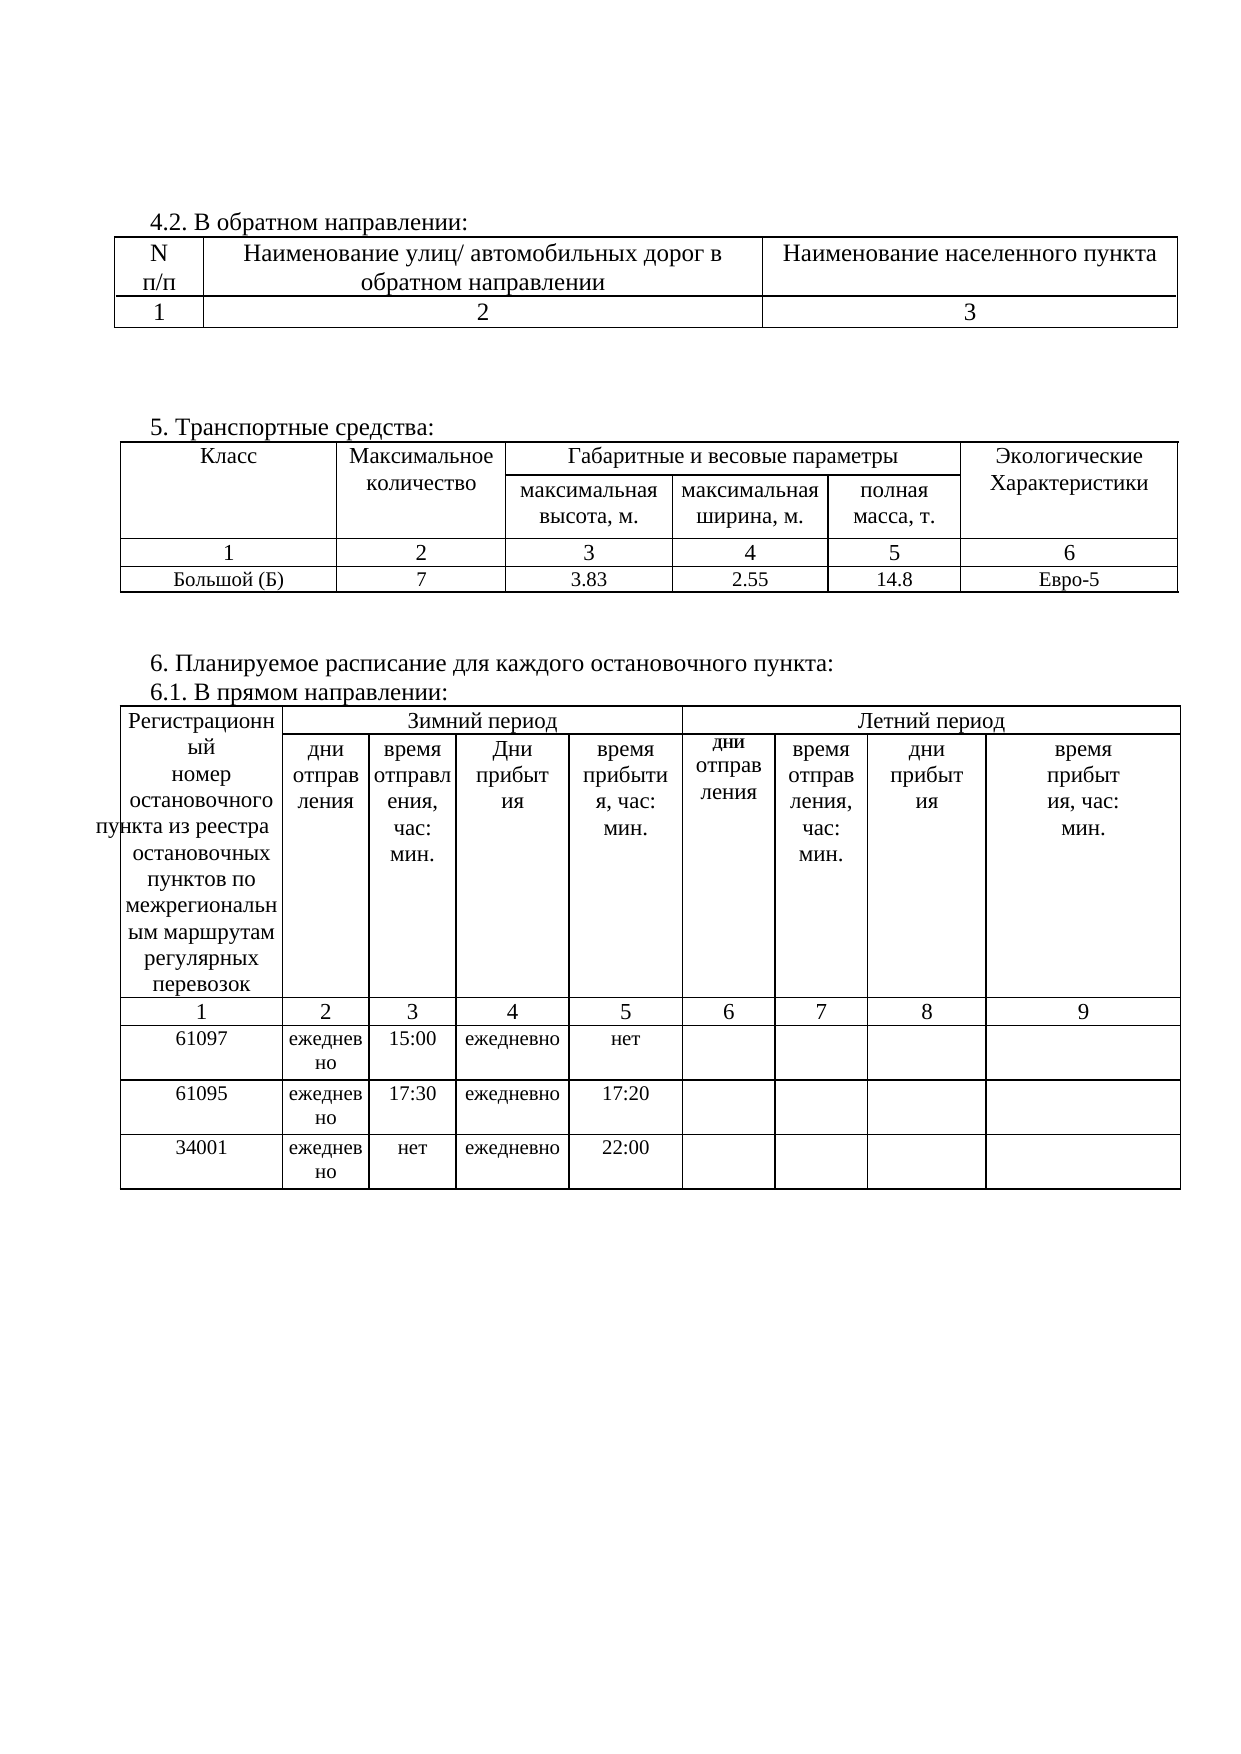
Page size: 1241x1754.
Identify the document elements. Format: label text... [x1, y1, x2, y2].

table_cell 3.83 [506, 567, 672, 591]
table_cell [868, 1135, 985, 1188]
table_cell 7 [776, 998, 867, 1025]
table_cell 3 [506, 539, 672, 566]
table_cell дни прибыт ия [868, 735, 985, 997]
table_cell ежедневно [457, 1026, 568, 1079]
table_header Наименование населенного пункта [763, 238, 1177, 295]
table_cell 22:00 [570, 1135, 682, 1188]
table_cell Дни прибыт ия [457, 735, 568, 997]
table_cell ежедневно [457, 1135, 568, 1188]
table_cell полная масса, т. [829, 476, 960, 538]
table_header Зимний период [283, 707, 682, 733]
table_cell 14.8 [829, 567, 960, 591]
table_cell 6 [961, 539, 1177, 566]
table_cell 7 [337, 567, 505, 591]
table_cell 5 [829, 539, 960, 566]
table_cell [987, 1135, 1180, 1188]
table_header Регистрационный номер остановочного пункта из реестра остановочных пунктов по межрегиональным маршрутам регулярных перевозок [121, 707, 282, 997]
table_cell время отправл ения, час: мин. [370, 735, 455, 997]
table_cell нет [570, 1026, 682, 1079]
table_cell 2 [204, 297, 762, 327]
table_cell [776, 1135, 867, 1188]
table_cell ДНИ отправ ления [683, 735, 774, 997]
table_cell 8 [868, 998, 985, 1025]
table_cell время отправ ления, час: мин. [776, 735, 867, 997]
table_header Класс [121, 443, 336, 538]
table_cell дни отправ ления [283, 735, 368, 997]
table_cell [987, 1026, 1180, 1079]
table_cell ежедневно [283, 1081, 368, 1133]
text 6.1. В прямом направлении: [150, 677, 1090, 705]
table_cell 1 [121, 539, 336, 566]
table_cell 61097 [121, 1026, 282, 1079]
table_cell 9 [987, 998, 1180, 1025]
text 4.2. В обратном направлении: [150, 207, 1090, 236]
table_cell 17:30 [370, 1081, 455, 1133]
table_cell [683, 1081, 774, 1133]
table_cell 4 [457, 998, 568, 1025]
table_cell Евро-5 [961, 567, 1177, 591]
table_cell нет [370, 1135, 455, 1188]
table_header Габаритные и весовые параметры [506, 443, 960, 474]
table_cell [868, 1026, 985, 1079]
table_cell 6 [683, 998, 774, 1025]
table_cell 17:20 [570, 1081, 682, 1133]
table_cell ежедневно [457, 1081, 568, 1133]
table_cell [683, 1026, 774, 1079]
table_cell 61095 [121, 1081, 282, 1133]
table_cell 2 [283, 998, 368, 1025]
table_cell максимальная высота, м. [506, 476, 672, 538]
text 6. Планируемое расписание для каждого остановочного пункта: [150, 648, 1090, 677]
table_header Летний период [683, 707, 1180, 733]
table_header Максимальное количество [337, 443, 505, 538]
table_cell время прибыти я, час: мин. [570, 735, 682, 997]
table_cell [776, 1026, 867, 1079]
table_cell 34001 [121, 1135, 282, 1188]
table_header Наименование улиц/ автомобильных дорог в обратном направлении [204, 238, 762, 295]
table_cell ежедневно [283, 1135, 368, 1188]
table_cell ежедневно [283, 1026, 368, 1079]
table_cell время прибыт ия, час: мин. [987, 735, 1180, 997]
table_cell 1 [121, 998, 282, 1025]
table_cell [776, 1081, 867, 1133]
table_cell 3 [763, 295, 1177, 327]
table_cell 1 [115, 296, 203, 327]
table_cell 2 [337, 539, 505, 566]
table_header N п/п [115, 238, 203, 295]
table_cell 3 [370, 998, 455, 1025]
table_cell 2.55 [673, 567, 827, 591]
table_cell Большой (Б) [121, 567, 336, 591]
table_cell 15:00 [370, 1026, 455, 1079]
table_cell 4 [673, 539, 827, 566]
text 5. Транспортные средства: [150, 412, 1090, 441]
table_cell максимальная ширина, м. [673, 476, 827, 538]
table_header Экологические Характеристики [961, 443, 1177, 538]
table_cell 5 [570, 998, 682, 1025]
table_cell [868, 1081, 985, 1133]
table_cell [987, 1081, 1180, 1133]
table_cell [683, 1135, 774, 1188]
